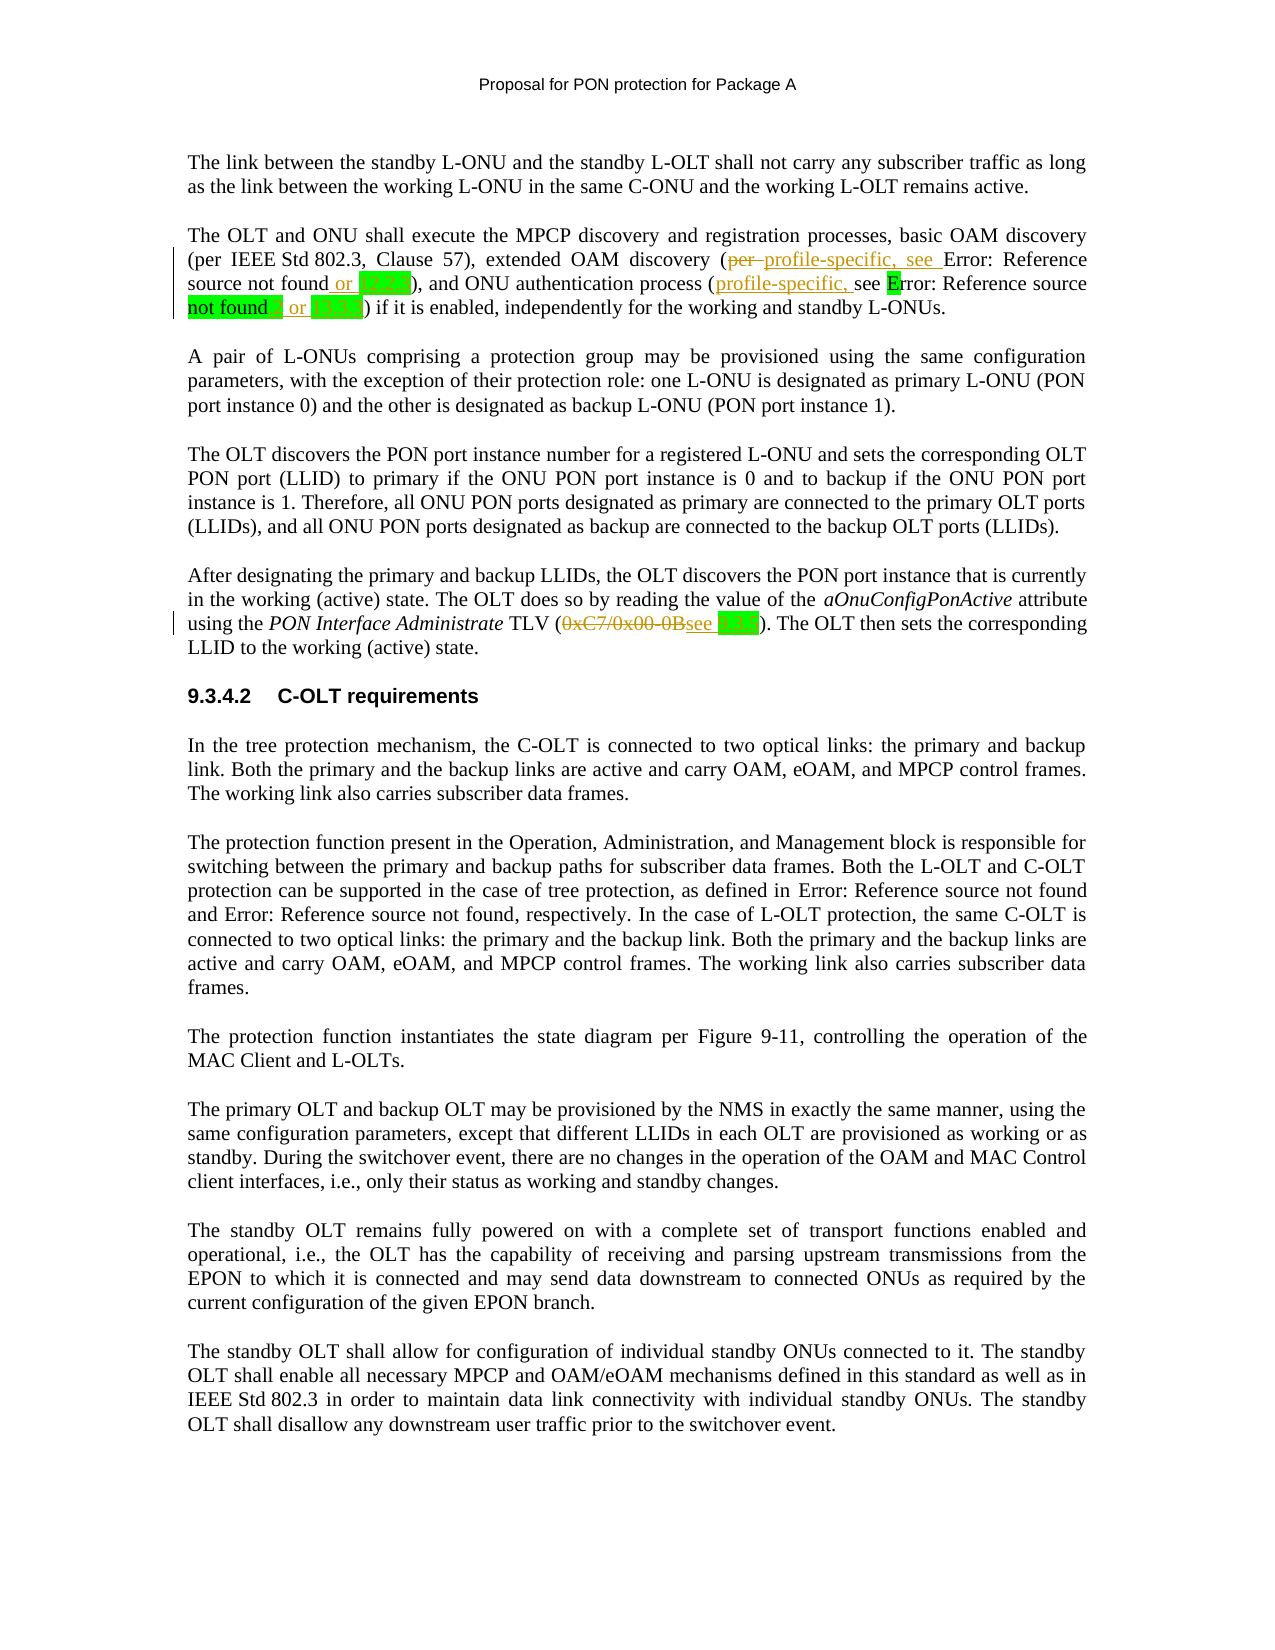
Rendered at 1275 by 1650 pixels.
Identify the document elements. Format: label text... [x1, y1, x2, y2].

list The OLT and ONU shall execute the MPCP discovery and registration processes, basic OAM discovery (per IEEE Std 802.3, Clause 57), extended OAM discovery (12.2.1), and ONU authentication process (see 11.3) if it is enabled, independently for the working and standby L-ONUs. [187, 223, 1087, 319]
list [187, 150, 1087, 198]
list The OLT discovers the PON port instance number for a registered L-ONU and sets the corresponding OLT PON port (LLID) to primary if the ONU PON port instance is 0 and to backup if the ONU PON port instance is 1. Therefore, all ONU PON ports designated as primary are connected to the primary OLT ports (LLIDs), and all ONU PON ports designated as backup are connected to the backup OLT ports (LLIDs). [187, 442, 1087, 538]
list In the tree protection mechanism, the C-OLT is connected to two optical links: the primary and backup link. Both the primary and the backup links are active and carry OAM, eOAM, and MPCP control frames. The working link also carries subscriber data frames. [187, 733, 1087, 805]
list After designating the primary and backup LLIDs, the OLT discovers the PON port instance that is currently in the working (active) state. The OLT does so by reading the value of the aOnuConfigPonActive attribute using the PON Interface Administrate TLV (). The OLT then sets the corresponding LLID to the working (active) state. [187, 563, 1087, 659]
list The standby OLT remains fully powered on with a complete set of transport functions enabled and operational, i.e., the OLT has the capability of receiving and parsing upstream transmissions from the EPON to which it is connected and may send data downstream to connected ONUs as required by the current configuration of the given EPON branch. [187, 1218, 1087, 1314]
list The primary OLT and backup OLT may be provisioned by the NMS in exactly the same manner, using the same configuration parameters, except that different LLIDs in each OLT are provisioned as working or as standby. During the switchover event, there are no changes in the operation of the OAM and MAC Control client interfaces, i.e., only their status as working and standby changes. [187, 1097, 1087, 1193]
subtitle C-OLT requirements [187, 684, 1087, 708]
list The standby OLT shall allow for configuration of individual standby ONUs connected to it. The standby OLT shall enable all necessary MPCP and OAM/eOAM mechanisms defined in this standard as well as in IEEE Std 802.3 in order to maintain data link connectivity with individual standby ONUs. The standby OLT shall disallow any downstream user traffic prior to the switchover event. [187, 1339, 1087, 1436]
list A pair of L-ONUs comprising a protection group may be provisioned using the same configuration parameters, with the exception of their protection role: one L-ONU is designated as primary L-ONU (PON port instance 0) and the other is designated as backup L-ONU (PON port instance 1). [187, 344, 1087, 417]
